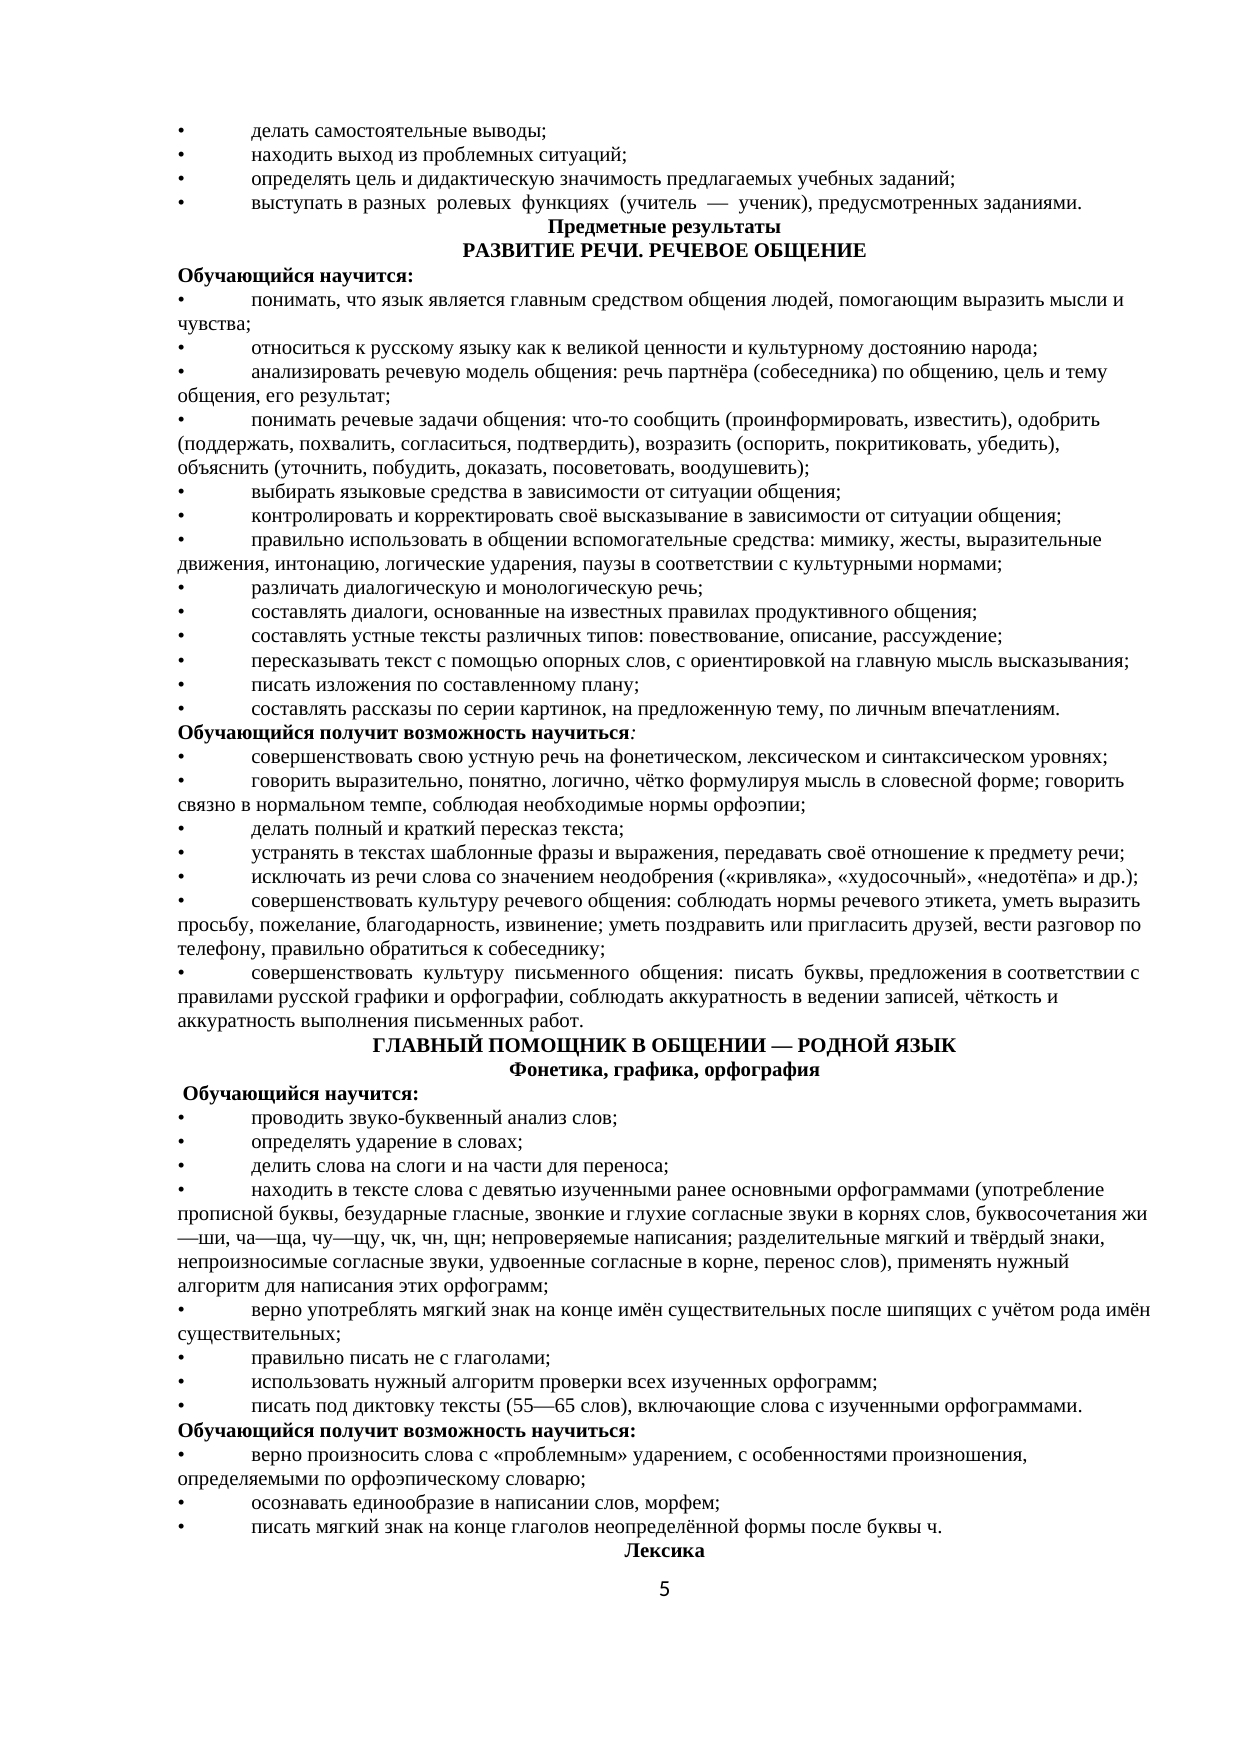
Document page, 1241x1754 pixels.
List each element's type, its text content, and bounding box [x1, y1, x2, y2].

text • составлять диалоги, основанные на известных правилах продуктивного общения; [177, 599, 1152, 623]
text • правильно писать не с глаголами; [177, 1345, 1152, 1369]
text • делать самостоятельные выводы; [177, 118, 1152, 142]
text • совершенствовать свою устную речь на фонетическом, лексическом и синтаксическом уровнях; [177, 744, 1152, 768]
text • находить выход из проблемных ситуаций; [177, 142, 1152, 166]
text Обучающийся научится: [177, 262, 1152, 287]
text • составлять рассказы по серии картинок, на предложенную тему, по личным впечатлениям. [177, 696, 1152, 720]
text • определять ударение в словах; [177, 1129, 1152, 1153]
text • делать полный и краткий пересказ текста; [177, 816, 1152, 840]
text • делить слова на слоги и на части для переноса; [177, 1153, 1152, 1177]
text • пересказывать текст с помощью опорных слов, с ориентировкой на главную мысль высказывания; [177, 647, 1152, 672]
text • находить в тексте слова с девятью изученными ранее основными орфограммами (употребление прописной буквы, безударные гласные, звонкие и глухие согласные звуки в корнях слов, буквосочетания жи—ши, ча—ща, чу—щу, чк, чн, щн; непроверяемые написания; разделительные мягкий и твёрдый знаки, непроизносимые согласные звуки, удвоенные согласные в корне, перенос слов), применять нужный алгоритм для написания этих орфограмм; [177, 1177, 1152, 1297]
text • совершенствовать культуру речевого общения: соблюдать нормы речевого этикета, уметь выразить просьбу, пожелание, благодарность, извинение; уметь поздравить или пригласить друзей, вести разговор по телефону, правильно обратиться к собеседнику; [177, 888, 1152, 960]
text • использовать нужный алгоритм проверки всех изученных орфограмм; [177, 1369, 1152, 1393]
text • относиться к русскому языку как к великой ценности и культурному достоянию народа; [177, 335, 1152, 359]
text • составлять устные тексты различных типов: повествование, описание, рассуждение; [177, 623, 1152, 647]
text Обучающийся получит возможность научиться: [177, 720, 1152, 744]
text • правильно использовать в общении вспомогательные средства: мимику, жесты, выразительные движения, интонацию, логические ударения, паузы в соответствии с культурными нормами; [177, 527, 1152, 575]
text • осознавать единообразие в написании слов, морфем; [177, 1490, 1152, 1514]
text • выступать в разных ролевых функциях (учитель — ученик), предусмотренных заданиями. [177, 190, 1152, 214]
text • контролировать и корректировать своё высказывание в зависимости от ситуации общения; [177, 503, 1152, 527]
text Обучающийся получит возможность научиться: [177, 1417, 1152, 1442]
text • писать изложения по составленному плану; [177, 672, 1152, 696]
text • устранять в текстах шаблонные фразы и выражения, передавать своё отношение к предмету речи; [177, 840, 1152, 864]
text • анализировать речевую модель общения: речь партнёра (собеседника) по общению, цель и тему общения, его результат; [177, 359, 1152, 407]
text • писать мягкий знак на конце глаголов неопределённой формы после буквы ч. [177, 1514, 1152, 1538]
text • совершенствовать культуру письменного общения: писать буквы, предложения в соответствии с правилами русской графики и орфографии, соблюдать аккуратность в ведении записей, чёткость и аккуратность выполнения письменных работ. [177, 960, 1152, 1032]
text Обучающийся научится: [177, 1081, 1152, 1105]
text • писать под диктовку тексты (55—65 слов), включающие слова с изученными орфограммами. [177, 1393, 1152, 1417]
text • верно произносить слова с «проблемным» ударением, с особенностями произношения, определяемыми по орфоэпическому словарю; [177, 1442, 1152, 1490]
text • понимать, что язык является главным средством общения людей, помогающим выразить мысли и чувства; [177, 287, 1152, 335]
text ГЛАВНЫЙ ПОМОЩНИК В ОБЩЕНИИ — РОДНОЙ ЯЗЫК [177, 1032, 1152, 1057]
text Лексика [177, 1538, 1152, 1562]
text Предметные результаты [177, 214, 1152, 238]
text • выбирать языковые средства в зависимости от ситуации общения; [177, 479, 1152, 503]
text • проводить звуко-буквенный анализ слов; [177, 1105, 1152, 1129]
text • исключать из речи слова со значением неодобрения («кривляка», «худосочный», «недотёпа» и др.); [177, 864, 1152, 888]
text • различать диалогическую и монологическую речь; [177, 575, 1152, 599]
text • определять цель и дидактическую значимость предлагаемых учебных заданий; [177, 166, 1152, 190]
text • верно употреблять мягкий знак на конце имён существительных после шипящих с учётом рода имён существительных; [177, 1297, 1152, 1345]
text РАЗВИТИЕ РЕЧИ. РЕЧЕВОЕ ОБЩЕНИЕ [177, 238, 1152, 262]
text • понимать речевые задачи общения: что-то сообщить (проинформировать, известить), одобрить (поддержать, похвалить, согласиться, подтвердить), возразить (оспорить, покритиковать, убедить), объяснить (уточнить, побудить, доказать, посоветовать, воодушевить); [177, 407, 1152, 479]
text Фонетика, графика, орфография [177, 1057, 1152, 1081]
text • говорить выразительно, понятно, логично, чётко формулируя мысль в словесной форме; говорить связно в нормальном темпе, соблюдая необходимые нормы орфоэпии; [177, 768, 1152, 816]
